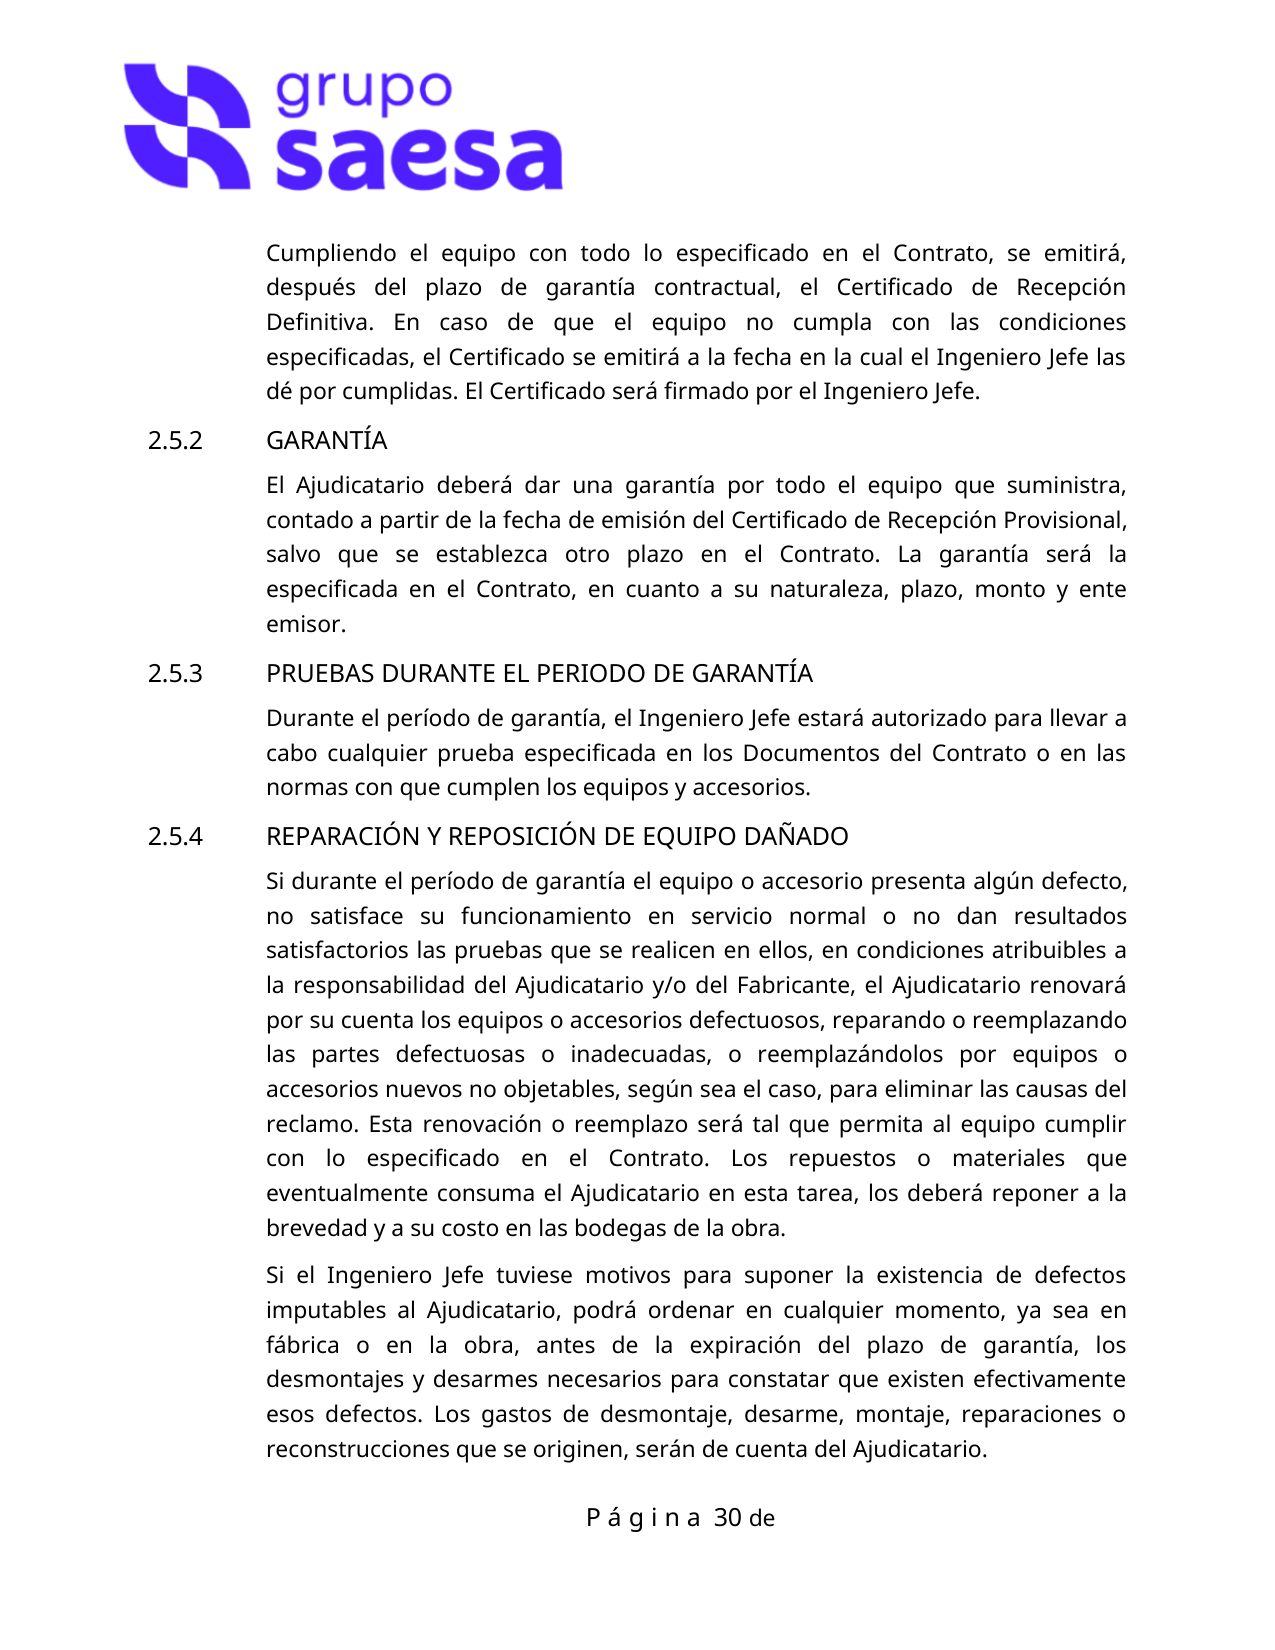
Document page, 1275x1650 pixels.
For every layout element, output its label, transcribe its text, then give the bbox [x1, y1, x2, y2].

subtitle REPARACIÓN Y REPOSICIÓN DE EQUIPO DAÑADO [148, 818, 1162, 852]
subtitle PRUEBAS DURANTE EL PERIODO DE GARANTÍA [148, 655, 1162, 689]
text Si el Ingeniero Jefe tuviese motivos para suponer la existencia de defectos imputables al Ajudicatario, podrá ordenar en cualquier momento, ya sea en fábrica o en la obra, antes de la expiración del plazo de garantía, los desmontajes y desarmes necesarios para constatar que existen efectivamente esos defectos. Los gastos de desmontaje, desarme, montaje, reparaciones o reconstrucciones que se originen, serán de cuenta del Ajudicatario. [266, 1259, 1127, 1464]
text Cumpliendo el equipo con todo lo especificado en el Contrato, se emitirá, después del plazo de garantía contractual, el Certificado de Recepción Definitiva. En caso de que el equipo no cumpla con las condiciones especificadas, el Certificado se emitirá a la fecha en la cual el Ingeniero Jefe las dé por cumplidas. El Certificado será firmado por el Ingeniero Jefe. [266, 236, 1127, 406]
text Si durante el período de garantía el equipo o accesorio presenta algún defecto, no satisface su funcionamiento en servicio normal o no dan resultados satisfactorios las pruebas que se realicen en ellos, en condiciones atribuibles a la responsabilidad del Ajudicatario y/o del Fabricante, el Ajudicatario renovará por su cuenta los equipos o accesorios defectuosos, reparando o reemplazando las partes defectuosas o inadecuadas, o reemplazándolos por equipos o accesorios nuevos no objetables, según sea el caso, para eliminar las causas del reclamo. Esta renovación o reemplazo será tal que permita al equipo cumplir con lo especificado en el Contrato. Los repuestos o materiales que eventualmente consuma el Ajudicatario en esta tarea, los deberá reponer a la brevedad y a su costo en las bodegas de la obra. [266, 865, 1128, 1243]
picture [112, 54, 569, 195]
text Durante el período de garantía, el Ingeniero Jefe estará autorizado para llevar a cabo cualquier prueba especificada en los Documentos del Contrato o en las normas con que cumplen los equipos y accesorios. [266, 702, 1128, 802]
subtitle GARANTÍA [148, 423, 1162, 457]
text El Ajudicatario deberá dar una garantía por todo el equipo que suministra, contado a partir de la fecha de emisión del Certificado de Recepción Provisional, salvo que se establezca otro plazo en el Contrato. La garantía será la especificada en el Contrato, en cuanto a su naturaleza, plazo, monto y ente emisor. [266, 469, 1128, 639]
